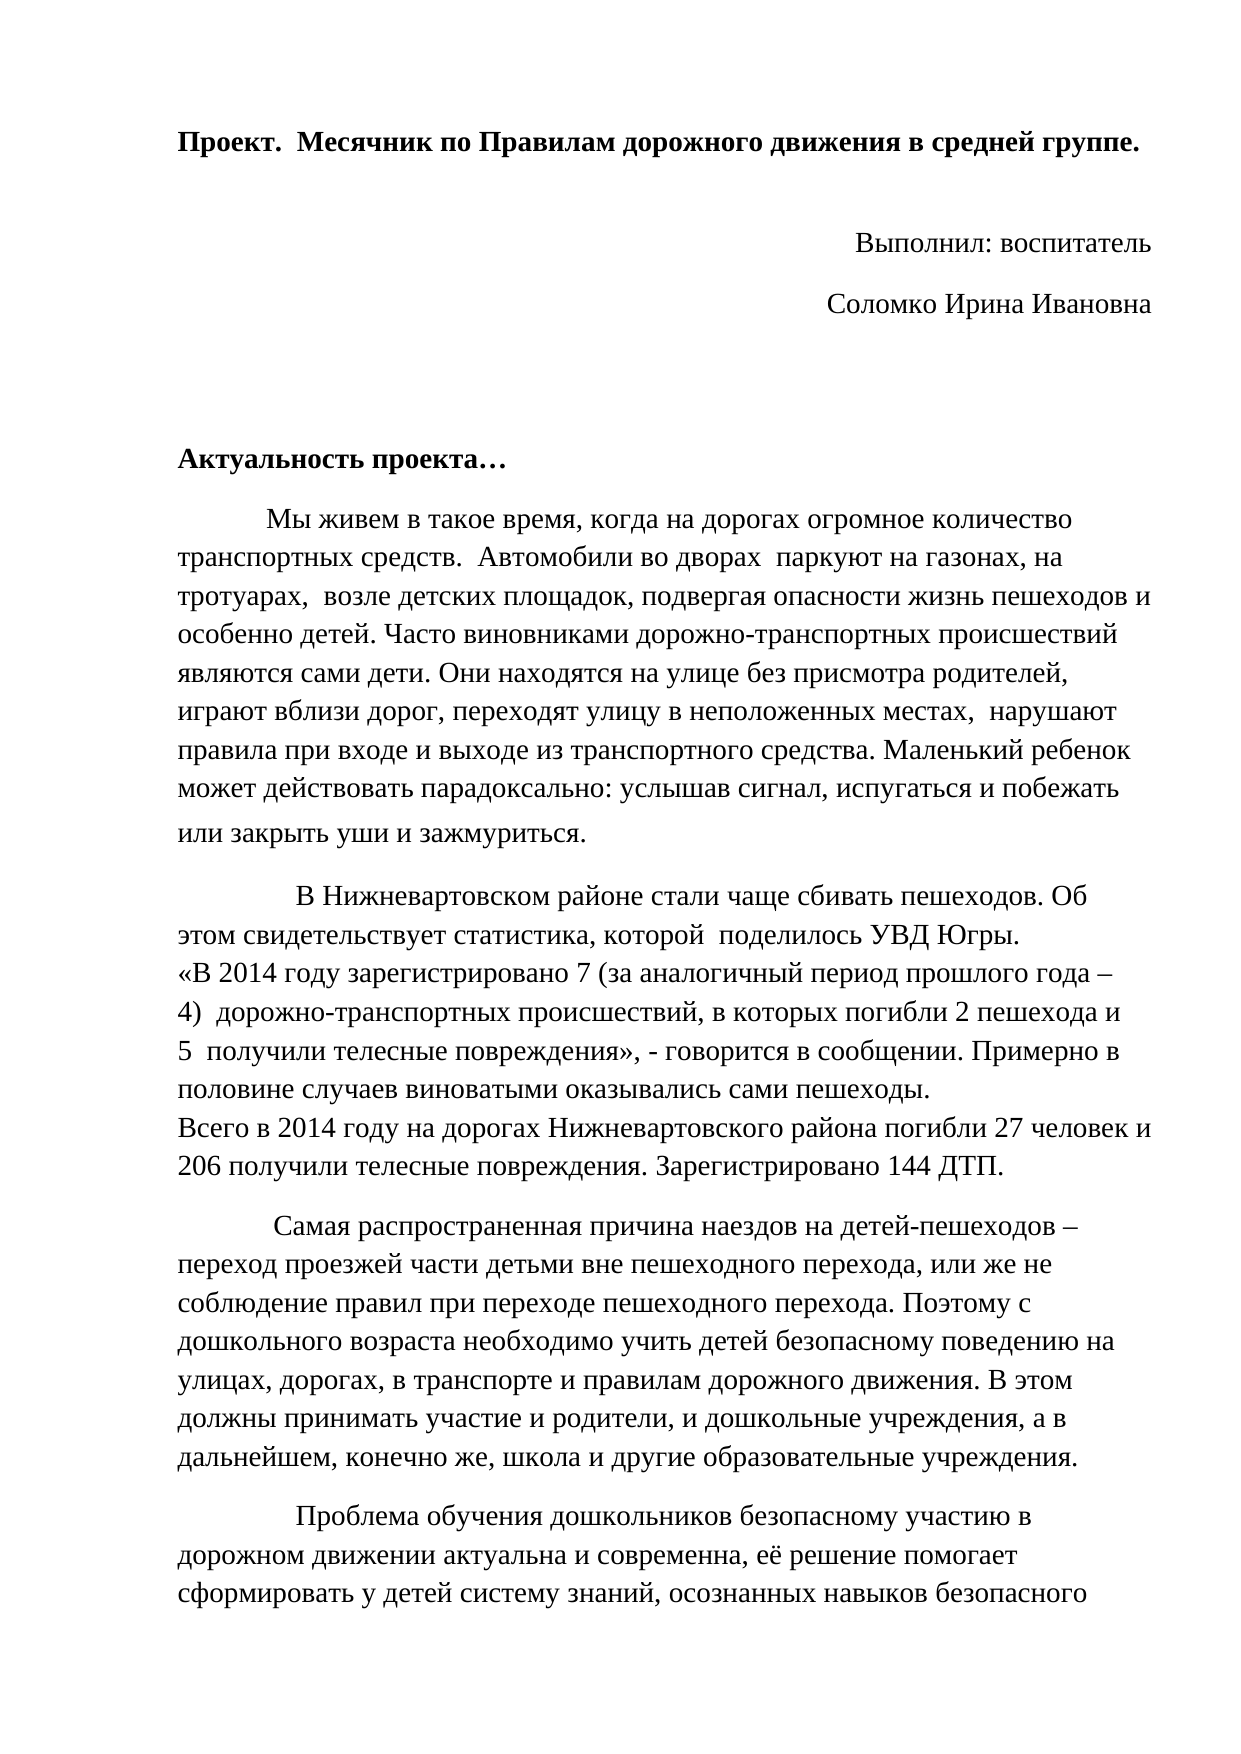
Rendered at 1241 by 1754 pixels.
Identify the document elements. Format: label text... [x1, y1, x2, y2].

text Актуальность проекта… [177, 441, 1152, 475]
text В Нижневартовском районе стали чаще сбивать пешеходов. Об этом свидетельствует статистика, которой поделилось УВД Югры. «В 2014 году зарегистрировано 7 (за аналогичный период прошлого года – 4) дорожно-транспортных происшествий, в которых погибли 2 пешехода и 5 получили телесные повреждения», - говорится в сообщении. Примерно в половине случаев виноватыми оказывались сами пешеходы. Всего в 2014 году на дорогах Нижневартовского района погибли 27 человек и 206 получили телесные повреждения. Зарегистрировано 144 ДТП. [177, 878, 1152, 1110]
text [177, 1498, 1152, 1609]
text Соломко Ирина Ивановна [177, 280, 1152, 320]
text Мы живем в такое время, когда на дорогах огромное количество транспортных средств. Автомобили во дворах паркуют на газонах, на тротуарах, возле детских площадок, подвергая опасности жизнь пешеходов и особенно детей. Часто виновниками дорожно-транспортных происшествий являются сами дети. Они находятся на улице без присмотра родителей, играют вблизи дорог, переходят улицу в неположенных местах, нарушают правила при входе и выходе из транспортного средства. Маленький ребенок может действовать парадоксально: услышав сигнал, испугаться и побежать или закрыть уши и зажмуриться. [177, 501, 1152, 851]
text В Нижневартовском районе стали чаще сбивать пешеходов. Об этом свидетельствует статистика, которой поделилось УВД Югры. «В 2014 году зарегистрировано 7 (за аналогичный период прошлого года – 4) дорожно-транспортных происшествий, в которых погибли 2 пешехода и 5 получили телесные повреждения», - говорится в сообщении. Примерно в половине случаев виноватыми оказывались сами пешеходы. Всего в 2014 году на дорогах Нижневартовского района погибли 27 человек и 206 получили телесные повреждения. Зарегистрировано 144 ДТП. [177, 1143, 1152, 1182]
text Выполнил: воспитатель [177, 179, 1152, 259]
text Проект. Месячник по Правилам дорожного движения в средней группе. [177, 118, 1152, 158]
text Самая распространенная причина наездов на детей-пешеходов – переход проезжей части детьми вне пешеходного перехода, или же не соблюдение правил при переходе пешеходного перехода. Поэтому с дошкольного возраста необходимо учить детей безопасному поведению на улицах, дорогах, в транспорте и правилам дорожного движения. В этом должны принимать участие и родители, и дошкольные учреждения, а в дальнейшем, конечно же, школа и другие образовательные учреждения. [177, 1208, 1152, 1472]
